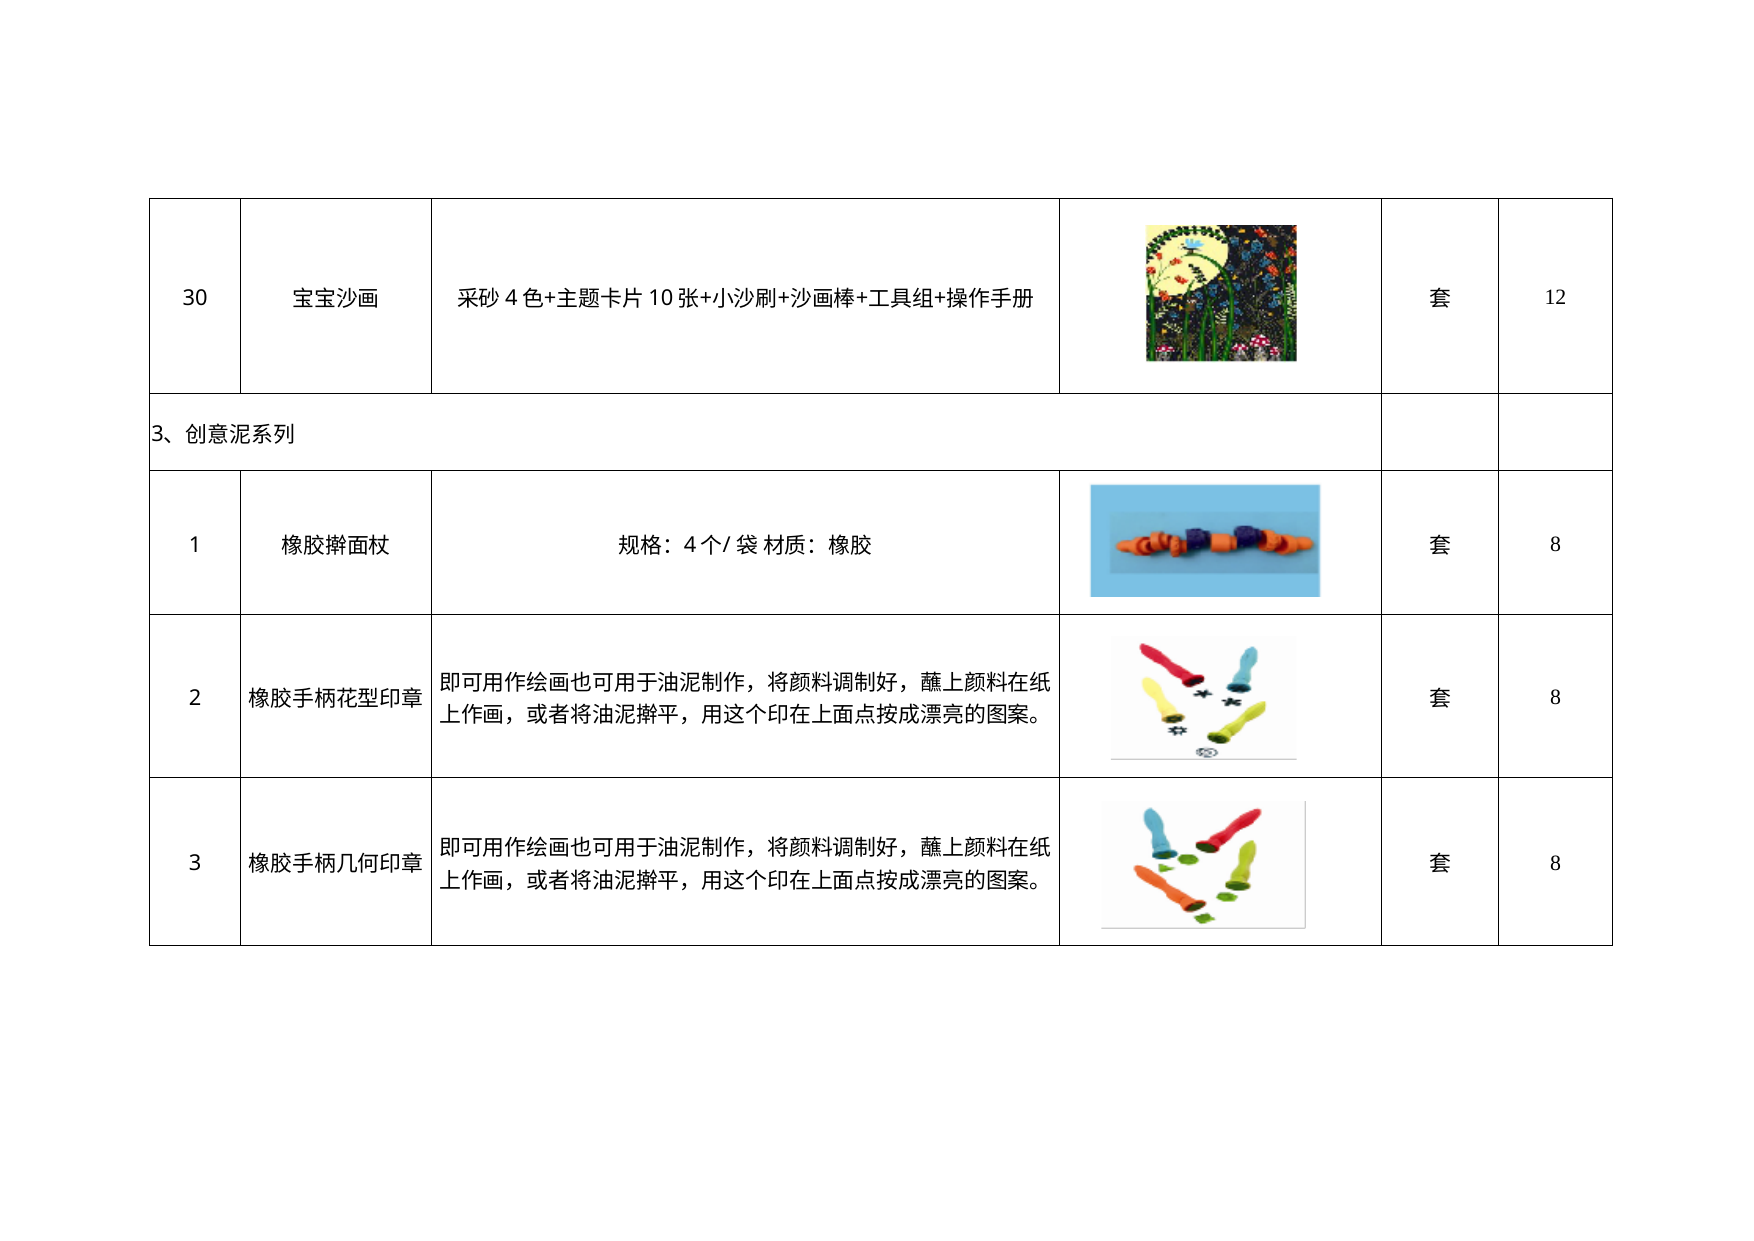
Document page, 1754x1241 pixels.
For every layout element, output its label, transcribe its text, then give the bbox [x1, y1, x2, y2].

picture [1145, 225, 1297, 363]
table_cell 橡胶手柄几何印章 [241, 778, 431, 945]
table_cell 3 [150, 778, 240, 945]
table_cell 套 [1382, 471, 1498, 614]
table_cell 8 [1499, 471, 1612, 614]
table_cell 规格：4个/ 袋 材质：橡胶 [432, 471, 1059, 614]
table_cell 30 [150, 199, 240, 393]
picture [1088, 482, 1322, 597]
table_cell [432, 778, 1059, 945]
table_cell [1382, 394, 1498, 470]
table_cell 套 [1382, 615, 1498, 777]
table_cell [1060, 615, 1381, 777]
table_cell [1060, 471, 1381, 614]
table_cell 1 [150, 471, 240, 614]
table_cell [1499, 394, 1612, 470]
table_cell 采砂4色+主题卡片10张+小沙刷+沙画棒+工具组+操作手册 [432, 199, 1059, 393]
picture [1101, 801, 1307, 930]
table_cell [1060, 199, 1381, 393]
table_cell 套 [1382, 778, 1498, 945]
table_cell 2 [150, 615, 240, 777]
table_cell 12 [1499, 199, 1612, 393]
picture [1110, 636, 1297, 761]
table_cell 橡胶手柄花型印章 [241, 615, 431, 777]
table_cell 8 [1499, 778, 1612, 945]
table_cell 8 [1499, 615, 1612, 777]
table_cell 宝宝沙画 [241, 199, 431, 393]
table_cell 套 [1382, 199, 1498, 393]
table_cell 3、创意泥系列 [150, 394, 1381, 470]
table_cell 即可用作绘画也可用于油泥制作，将颜料调制好，蘸上颜料在纸上作画，或者将油泥擀平，用这个印在上面点按成漂亮的图案。 [432, 615, 1059, 777]
table_cell [1060, 778, 1381, 945]
table_cell 橡胶擀面杖 [241, 471, 431, 614]
